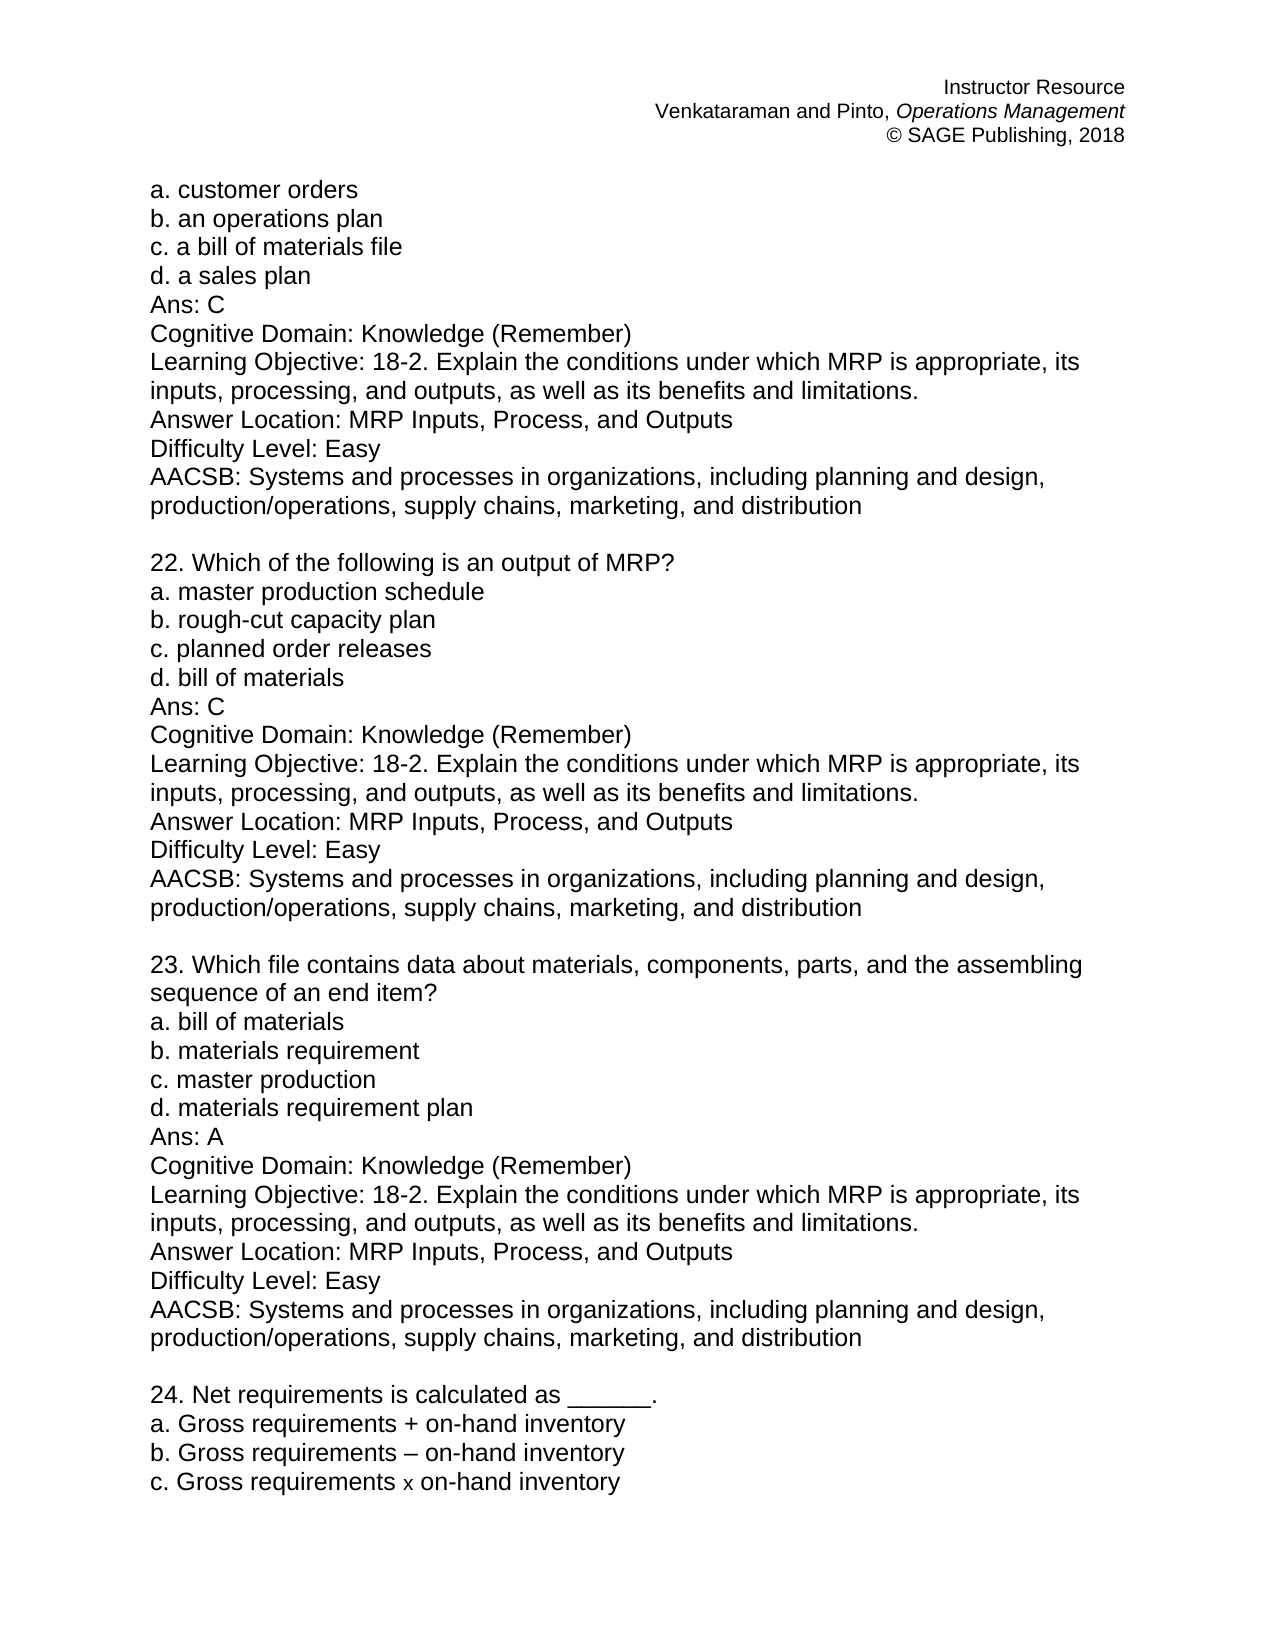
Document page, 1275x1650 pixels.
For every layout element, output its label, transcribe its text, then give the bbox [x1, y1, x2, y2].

text c. planned order releases [150, 634, 1125, 663]
text b. materials requirement [150, 1036, 1125, 1065]
text a. bill of materials [150, 1007, 1125, 1036]
text a. master production schedule [150, 577, 1125, 605]
text b. rough-cut capacity plan [150, 605, 1125, 634]
text b. an operations plan [150, 204, 1125, 232]
text AACSB: Systems and processes in organizations, including planning and design, production/operations, supply chains, marketing, and distribution [150, 864, 1125, 922]
text AACSB: Systems and processes in organizations, including planning and design, production/operations, supply chains, marketing, and distribution [150, 1295, 1125, 1352]
text Answer Location: MRP Inputs, Process, and Outputs [150, 1237, 1125, 1266]
text d. materials requirement plan [150, 1093, 1125, 1122]
text b. Gross requirements – on-hand inventory [150, 1438, 1125, 1466]
text Cognitive Domain: Knowledge (Remember) [150, 1151, 1125, 1180]
text c. master production [150, 1065, 1125, 1093]
text Ans: C [150, 290, 1125, 319]
text Ans: A [150, 1122, 1125, 1151]
text a. customer orders [150, 175, 1125, 204]
text Cognitive Domain: Knowledge (Remember) [150, 720, 1125, 749]
text Answer Location: MRP Inputs, Process, and Outputs [150, 405, 1125, 434]
text c. Gross requirements x on-hand inventory [150, 1466, 1125, 1495]
text Answer Location: MRP Inputs, Process, and Outputs [150, 807, 1125, 835]
text Ans: C [150, 692, 1125, 720]
text 24. Net requirements is calculated as ______. [150, 1380, 1125, 1409]
text 22. Which of the following is an output of MRP? [150, 548, 1125, 577]
text AACSB: Systems and processes in organizations, including planning and design, production/operations, supply chains, marketing, and distribution [150, 462, 1125, 520]
text Difficulty Level: Easy [150, 835, 1125, 864]
text d. bill of materials [150, 663, 1125, 692]
text 23. Which file contains data about materials, components, parts, and the assembling sequence of an end item? [150, 950, 1125, 1007]
text Difficulty Level: Easy [150, 434, 1125, 462]
text Difficulty Level: Easy [150, 1266, 1125, 1295]
text Cognitive Domain: Knowledge (Remember) [150, 319, 1125, 347]
text a. Gross requirements + on-hand inventory [150, 1409, 1125, 1438]
text c. a bill of materials file [150, 232, 1125, 261]
text d. a sales plan [150, 261, 1125, 290]
